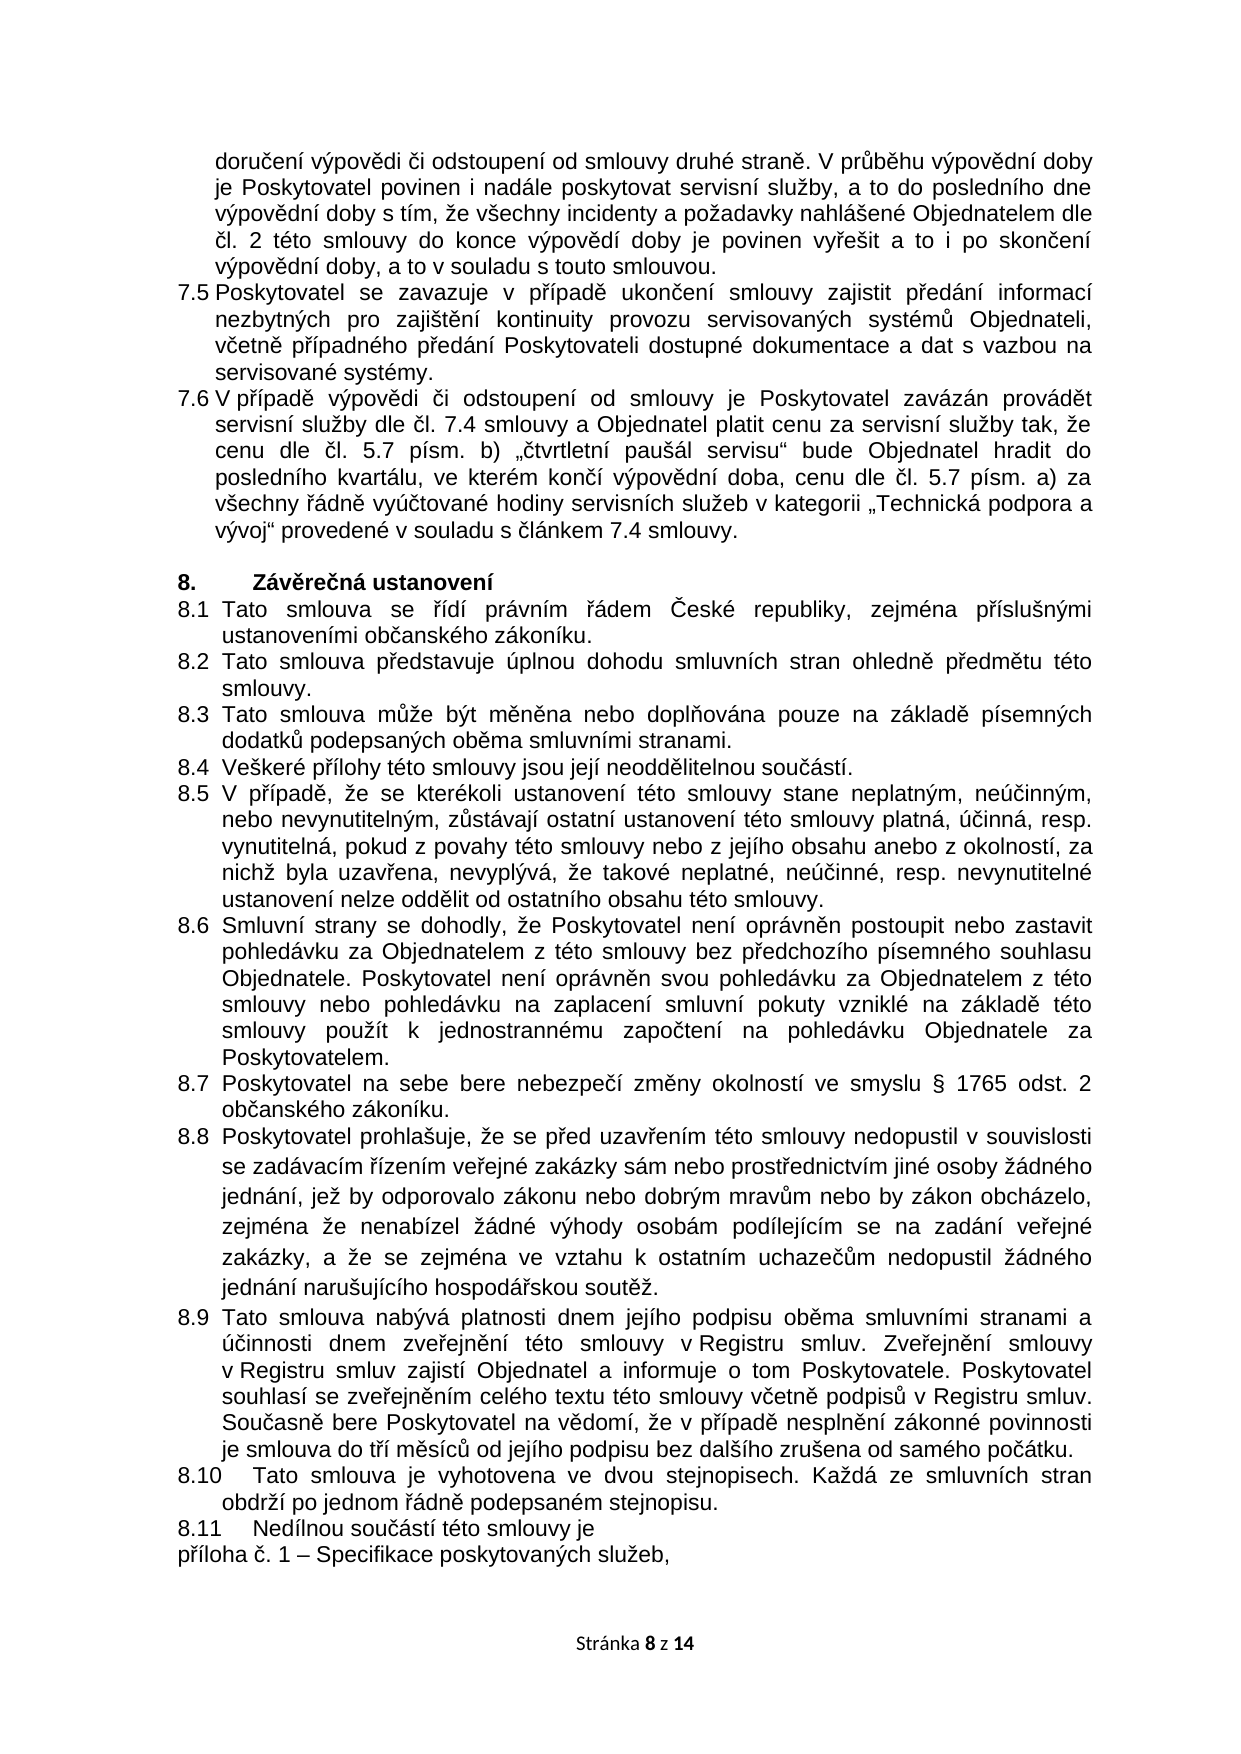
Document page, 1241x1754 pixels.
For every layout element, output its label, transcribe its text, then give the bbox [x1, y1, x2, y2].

list V případě výpovědi či odstoupení od smlouvy je Poskytovatel zavázán provádět servisní služby dle čl. 7.4 smlouvy a Objednatel platit cenu za servisní služby tak, že cenu dle čl. 5.7 písm. b) „čtvrtletní paušál servisu“ bude Objednatel hradit do posledního kvartálu, ve kterém končí výpovědní doba, cenu dle čl. 5.7 písm. a) za všechny řádně vyúčtované hodiny servisních služeb v kategorii „Technická podpora a vývoj“ provedené v souladu s článkem 7.4 smlouvy. [177, 385, 1093, 543]
list V případě, že se kterékoli ustanovení této smlouvy stane neplatným, neúčinným, nebo nevynutitelným, zůstávají ostatní ustanovení této smlouvy platná, účinná, resp. vynutitelná, pokud z povahy této smlouvy nebo z jejího obsahu anebo z okolností, za nichž byla uzavřena, nevyplývá, že takové neplatné, neúčinné, resp. nevynutitelné ustanovení nelze oddělit od ostatního obsahu této smlouvy. [177, 780, 1093, 912]
list Poskytovatel se zavazuje v případě ukončení smlouvy zajistit předání informací nezbytných pro zajištění kontinuity provozu servisovaných systémů Objednateli, včetně případného předání Poskytovateli dostupné dokumentace a dat s vazbou na servisované systémy. [177, 279, 1093, 385]
list Závěrečná ustanovení [177, 569, 1093, 596]
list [177, 148, 1093, 279]
list Tato smlouva nabývá platnosti dnem jejího podpisu oběma smluvními stranami a účinnosti dnem zveřejnění této smlouvy v Registru smluv. Zveřejnění smlouvy v Registru smluv zajistí Objednatel a informuje o tom Poskytovatele. Poskytovatel souhlasí se zveřejněním celého textu této smlouvy včetně podpisů v Registru smluv. Současně bere Poskytovatel na vědomí, že v případě nesplnění zákonné povinnosti je smlouva do tří měsíců od jejího podpisu bez dalšího zrušena od samého počátku. [177, 1304, 1093, 1462]
list Nedílnou součástí této smlouvy je [177, 1515, 1093, 1541]
list Tato smlouva je vyhotovena ve dvou stejnopisech. Každá ze smluvních stran obdrží po jednom řádně podepsaném stejnopisu. [177, 1462, 1093, 1515]
list Tato smlouva představuje úplnou dohodu smluvních stran ohledně předmětu této smlouvy. [177, 648, 1093, 701]
list Tato smlouva může být měněna nebo doplňována pouze na základě písemných dodatků podepsaných oběma smluvními stranami. [177, 701, 1093, 754]
list Veškeré přílohy této smlouvy jsou její neoddělitelnou součástí. [177, 754, 1093, 780]
list Poskytovatel prohlašuje, že se před uzavřením této smlouvy nedopustil v souvislosti se zadávacím řízením veřejné zakázky sám nebo prostřednictvím jiné osoby žádného jednání, jež by odporovalo zákonu nebo dobrým mravům nebo by zákon obcházelo, zejména že nenabízel žádné výhody osobám podílejícím se na zadání veřejné zakázky, a že se zejména ve vztahu k ostatním uchazečům nedopustil žádného jednání narušujícího hospodářskou soutěž. [177, 1123, 1093, 1300]
list Tato smlouva se řídí právním řádem České republiky, zejména příslušnými ustanoveními občanského zákoníku. [177, 596, 1093, 648]
text příloha č. 1 – Specifikace poskytovaných služeb, [177, 1541, 1093, 1567]
list Poskytovatel na sebe bere nebezpečí změny okolností ve smyslu § 1765 odst. 2 občanského zákoníku. [177, 1070, 1093, 1123]
list Smluvní strany se dohodly, že Poskytovatel není oprávněn postoupit nebo zastavit pohledávku za Objednatelem z této smlouvy bez předchozího písemného souhlasu Objednatele. Poskytovatel není oprávněn svou pohledávku za Objednatelem z této smlouvy nebo pohledávku na zaplacení smluvní pokuty vzniklé na základě této smlouvy použít k jednostrannému započtení na pohledávku Objednatele za Poskytovatelem. [177, 912, 1093, 1070]
